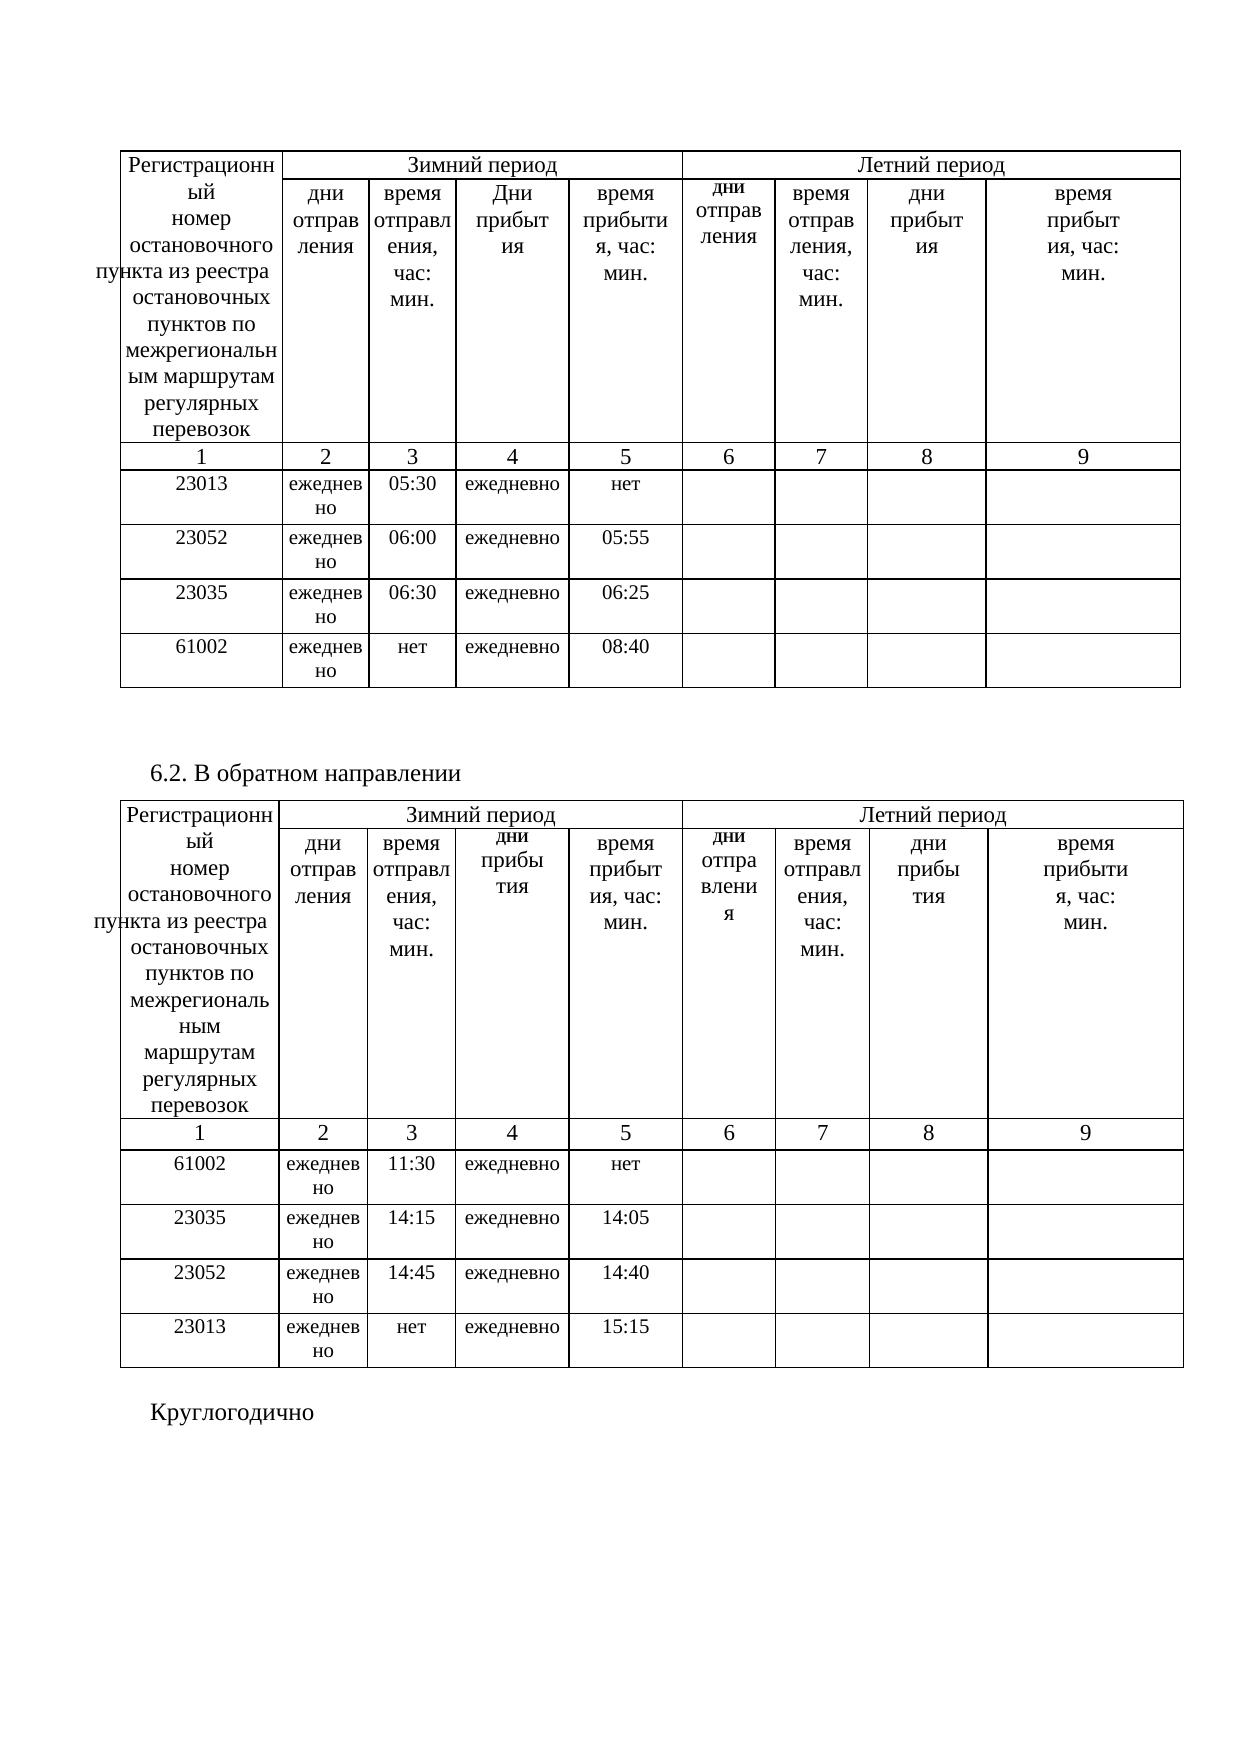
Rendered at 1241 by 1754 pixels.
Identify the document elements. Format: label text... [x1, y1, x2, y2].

table_cell 23035 [121, 580, 282, 632]
table_cell ежедневно [283, 525, 368, 578]
table_cell [683, 525, 774, 578]
table_cell 05:55 [570, 525, 682, 578]
table_cell 23052 [121, 525, 282, 578]
table_cell 9 [989, 1119, 1183, 1149]
table_cell [683, 1205, 775, 1258]
table_cell [683, 471, 774, 524]
table_cell 5 [570, 443, 682, 469]
table_cell ежедневно [280, 1260, 367, 1312]
table_header Зимний период [280, 801, 682, 828]
table_cell [868, 471, 985, 524]
table_cell ежедневно [457, 580, 568, 632]
table_cell время прибыт ия, час: мин. [987, 180, 1180, 441]
table_header Летний период [683, 152, 1180, 178]
text Круглогодично [150, 1397, 1090, 1426]
table_cell [683, 634, 774, 687]
table_cell [870, 1205, 987, 1258]
table_cell 4 [457, 443, 568, 469]
table_cell 15:15 [570, 1314, 682, 1367]
table_cell ежедневно [456, 1151, 568, 1204]
table_cell 23052 [121, 1260, 278, 1312]
table_cell ежедневно [457, 634, 568, 687]
table_cell 6 [683, 443, 774, 469]
table_cell [776, 1205, 869, 1258]
table_cell [868, 525, 985, 578]
table_cell 11:30 [368, 1151, 455, 1204]
table_header Регистрационный номер остановочного пункта из реестра остановочных пунктов по межрегиональным маршрутам регулярных перевозок [121, 152, 282, 441]
table_cell время прибыти я, час: мин. [989, 829, 1183, 1117]
table_cell ежедневно [456, 1314, 568, 1367]
table_cell нет [570, 1151, 682, 1204]
table_cell [683, 1151, 775, 1204]
table_cell [987, 580, 1180, 632]
table_cell [776, 1314, 869, 1367]
table_cell 14:45 [368, 1260, 455, 1312]
text 6.2. В обратном направлении [150, 758, 1090, 787]
table_cell 06:25 [570, 580, 682, 632]
table_cell [868, 634, 985, 687]
table_cell ежедневно [456, 1205, 568, 1258]
table_cell 14:15 [368, 1205, 455, 1258]
table_cell 1 [121, 443, 282, 469]
table_cell [683, 1260, 775, 1312]
table_cell 4 [456, 1119, 568, 1149]
table_header Зимний период [283, 152, 682, 178]
table_cell 7 [776, 1119, 869, 1149]
table_cell 2 [280, 1119, 367, 1149]
table_cell ДНИ прибы тия [456, 829, 568, 1117]
table_header Летний период [683, 801, 1183, 828]
table_cell [989, 1314, 1183, 1367]
table_cell 61002 [121, 634, 282, 687]
table_cell 06:30 [370, 580, 455, 632]
table_cell 8 [868, 443, 985, 469]
table_cell [870, 1314, 987, 1367]
table_cell ежедневно [283, 580, 368, 632]
table_cell [987, 471, 1180, 524]
table_cell время отправл ения, час: мин. [776, 829, 869, 1117]
table_cell дни отправ ления [283, 180, 368, 441]
table_cell [870, 1151, 987, 1204]
table_cell дни отправ ления [280, 829, 367, 1117]
table_cell 14:05 [570, 1205, 682, 1258]
table_cell 1 [121, 1119, 278, 1149]
table_cell 7 [776, 443, 867, 469]
table_cell [870, 1260, 987, 1312]
table_cell [683, 1314, 775, 1367]
table_cell 3 [368, 1119, 455, 1149]
table_cell [776, 1260, 869, 1312]
table_cell 08:40 [570, 634, 682, 687]
table_cell ДНИ отправ ления [683, 180, 774, 441]
table_cell 3 [370, 443, 455, 469]
table_cell время отправл ения, час: мин. [370, 180, 455, 441]
table_cell [989, 1205, 1183, 1258]
table_cell 6 [683, 1119, 775, 1149]
table_cell 14:40 [570, 1260, 682, 1312]
table_cell 05:30 [370, 471, 455, 524]
table_cell [989, 1151, 1183, 1204]
table_header Регистрационный номер остановочного пункта из реестра остановочных пунктов по межрегиональным маршрутам регулярных перевозок [121, 801, 278, 1117]
table_cell дни прибыт ия [868, 180, 985, 441]
table_cell время отправл ения, час: мин. [368, 829, 455, 1117]
table_cell нет [570, 471, 682, 524]
table_cell 61002 [121, 1151, 278, 1204]
table_cell дни прибы тия [870, 829, 987, 1117]
table_cell [776, 1151, 869, 1204]
table_cell 9 [987, 443, 1180, 469]
table_cell [776, 471, 867, 524]
table_cell нет [370, 634, 455, 687]
table_cell нет [368, 1314, 455, 1367]
table_cell ежедневно [457, 525, 568, 578]
table_cell [776, 580, 867, 632]
table_cell 5 [570, 1119, 682, 1149]
table_cell время отправ ления, час: мин. [776, 180, 867, 441]
table_cell [987, 525, 1180, 578]
table_cell 06:00 [370, 525, 455, 578]
table_cell [683, 580, 774, 632]
table_cell 23013 [121, 1314, 278, 1367]
table_cell ДНИ отпра влени я [683, 829, 775, 1117]
table_cell ежедневно [283, 471, 368, 524]
table_cell 23035 [121, 1205, 278, 1258]
table_cell [776, 525, 867, 578]
table_cell ежедневно [457, 471, 568, 524]
table_cell ежедневно [456, 1260, 568, 1312]
table_cell ежедневно [280, 1314, 367, 1367]
table_cell [987, 634, 1180, 687]
table_cell [989, 1260, 1183, 1312]
table_cell Дни прибыт ия [457, 180, 568, 441]
table_cell 23013 [121, 471, 282, 524]
table_cell [776, 634, 867, 687]
table_cell ежедневно [283, 634, 368, 687]
table_cell [868, 580, 985, 632]
table_cell время прибыт ия, час: мин. [570, 829, 682, 1117]
table_cell ежедневно [280, 1205, 367, 1258]
table_cell 8 [870, 1119, 987, 1149]
table_cell ежедневно [280, 1151, 367, 1204]
table_cell 2 [283, 443, 368, 469]
table_cell время прибыти я, час: мин. [570, 180, 682, 441]
